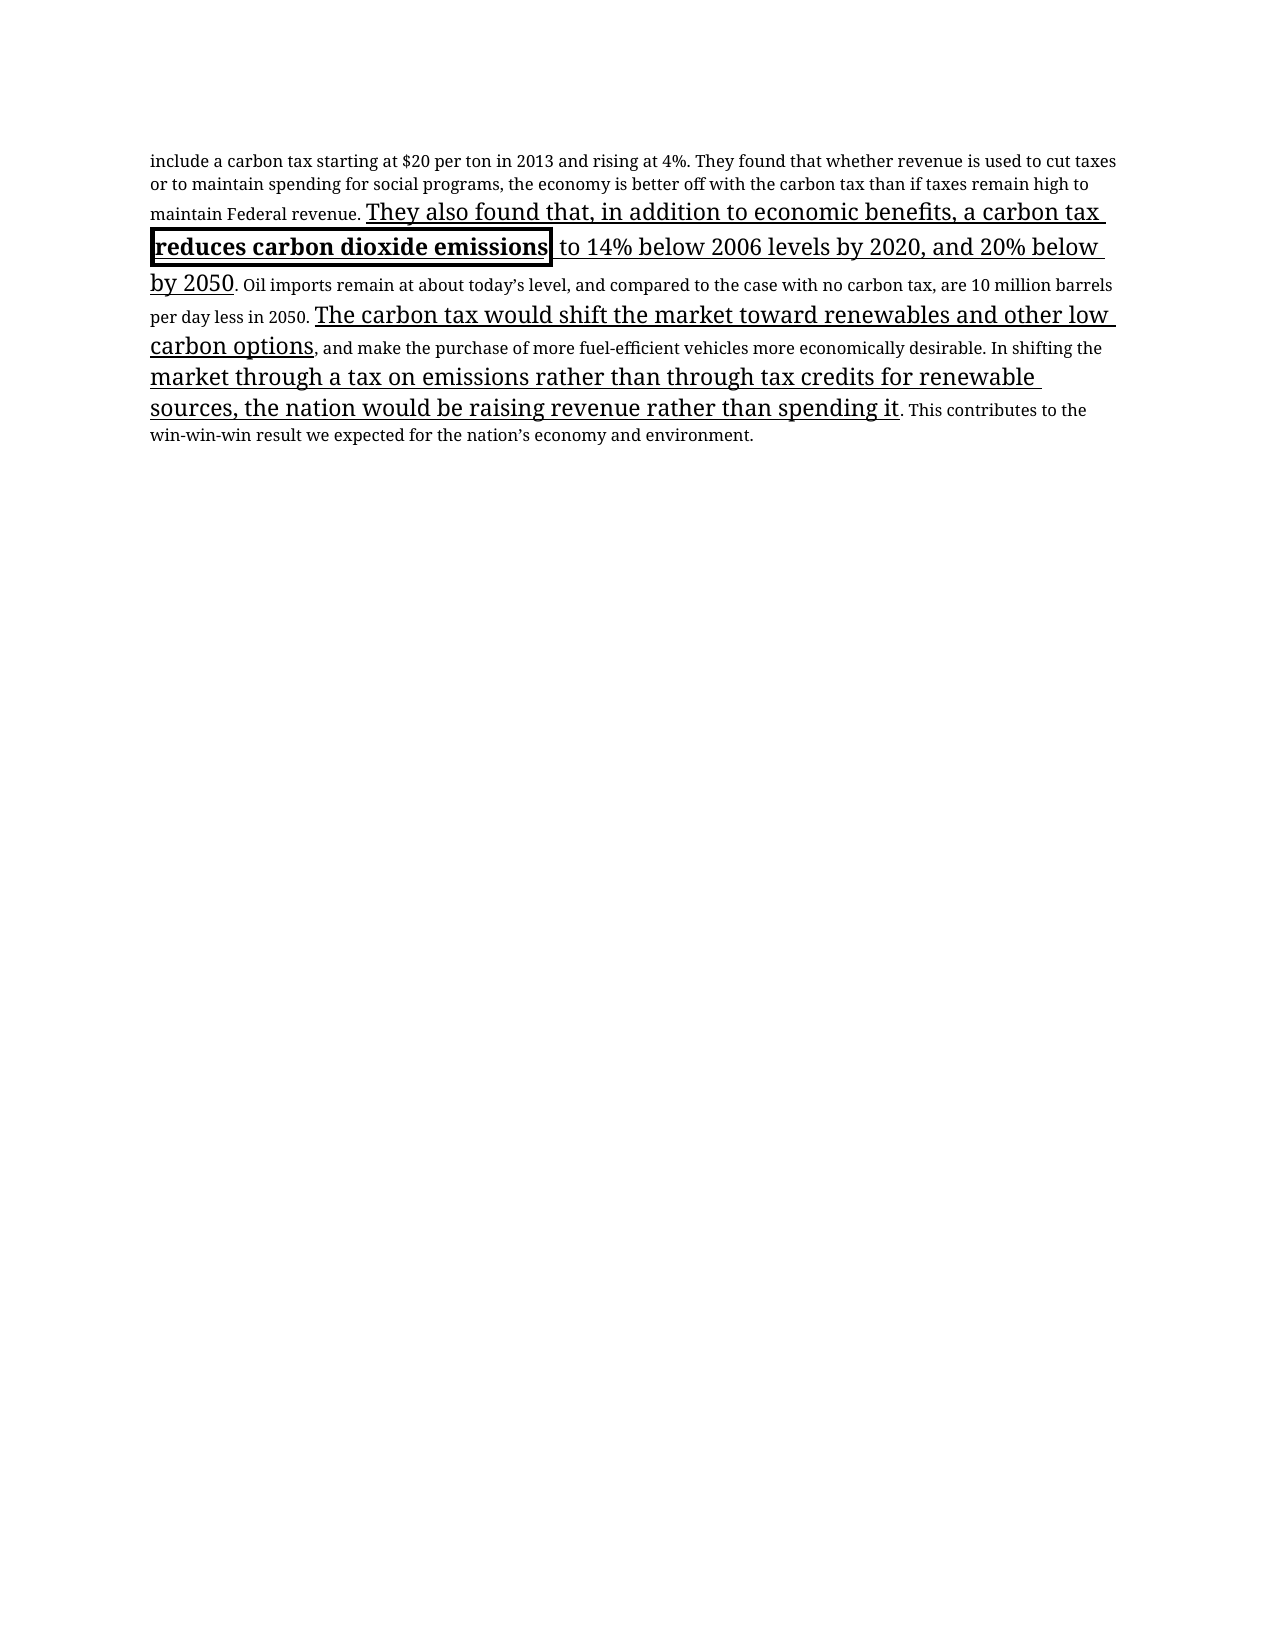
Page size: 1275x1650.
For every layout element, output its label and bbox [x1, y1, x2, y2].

text [150, 150, 1125, 446]
